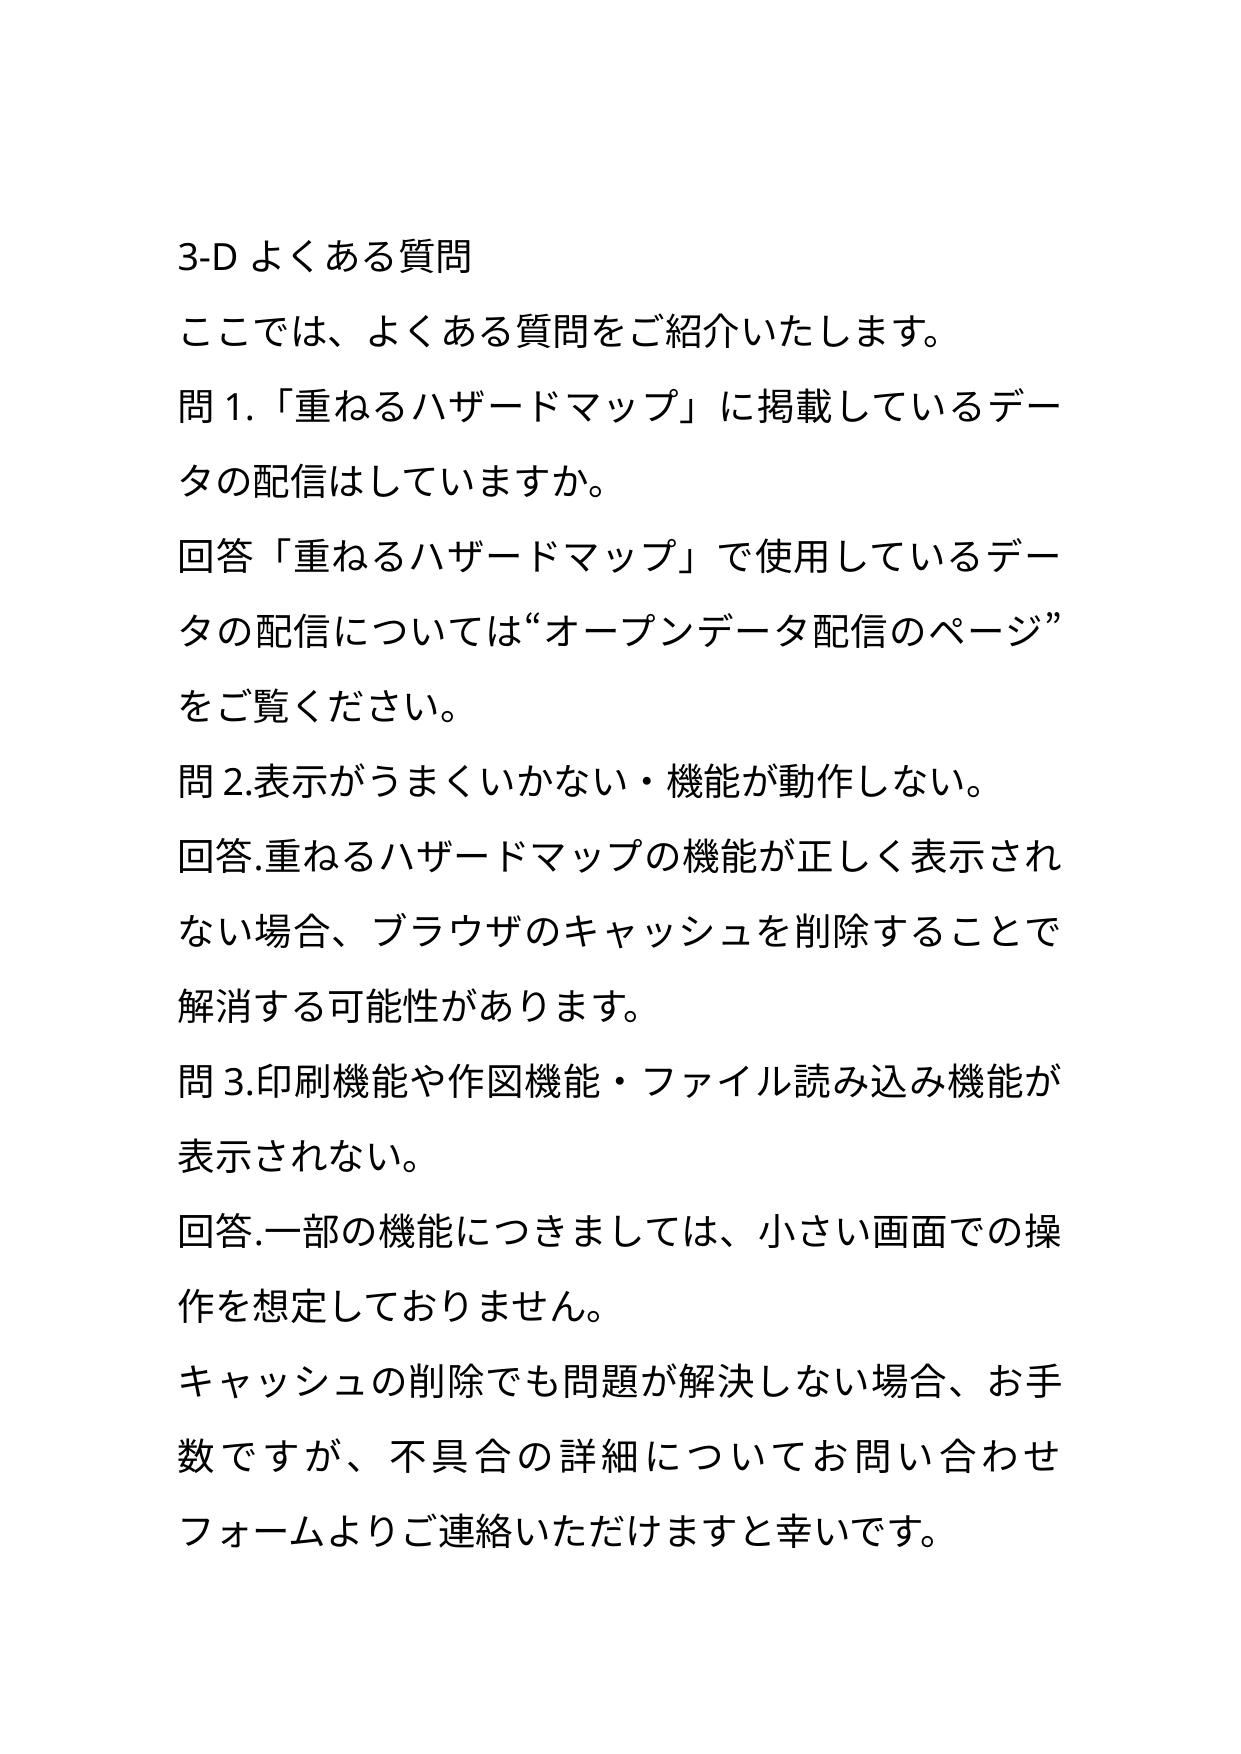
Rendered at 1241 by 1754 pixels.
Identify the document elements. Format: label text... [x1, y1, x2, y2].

text キャッシュの削除でも問題が解決しない場合、お手数ですが、不具合の詳細についてお問い合わせフォームよりご連絡いただけますと幸いです。 [177, 1342, 1063, 1567]
text 回答.一部の機能につきましては、小さい画面での操作を想定しておりません。 [177, 1192, 1063, 1342]
text 問1.「重ねるハザードマップ」に掲載しているデータの配信はしていますか。 [177, 367, 1063, 517]
text 問3.印刷機能や作図機能・ファイル読み込み機能が表示されない。 [177, 1042, 1063, 1192]
text 3-D よくある質問 [177, 217, 1063, 292]
text 回答.重ねるハザードマップの機能が正しく表示されない場合、ブラウザのキャッシュを削除することで解消する可能性があります。 [177, 817, 1063, 1042]
text ここでは、よくある質問をご紹介いたします。 [177, 292, 1063, 367]
text 回答「重ねるハザードマップ」で使用しているデータの配信については“オープンデータ配信のページ”をご覧ください。 [177, 517, 1063, 742]
text 問2.表示がうまくいかない・機能が動作しない。 [177, 742, 1063, 817]
